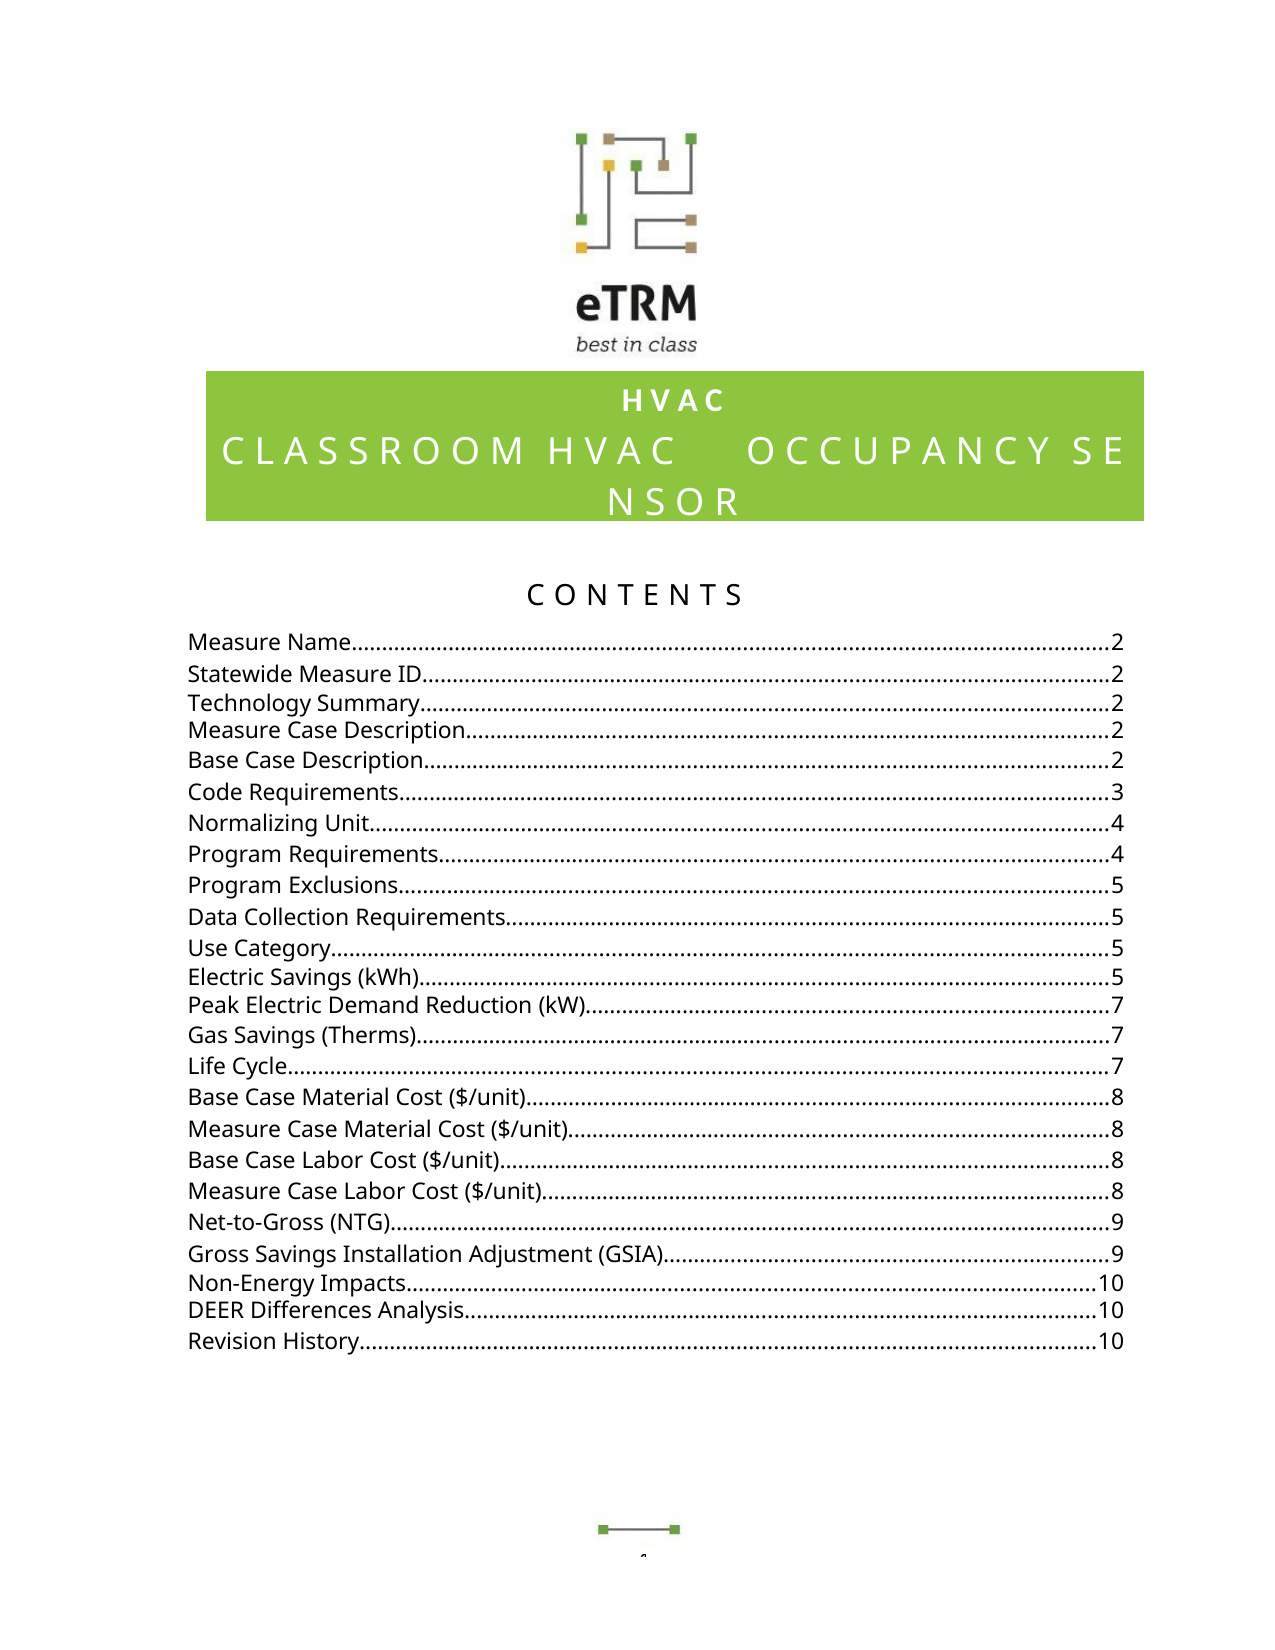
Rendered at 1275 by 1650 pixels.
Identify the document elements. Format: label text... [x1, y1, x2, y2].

picture [589, 1511, 685, 1547]
text C O N T E N T S [177, 574, 1090, 614]
picture [560, 128, 714, 358]
